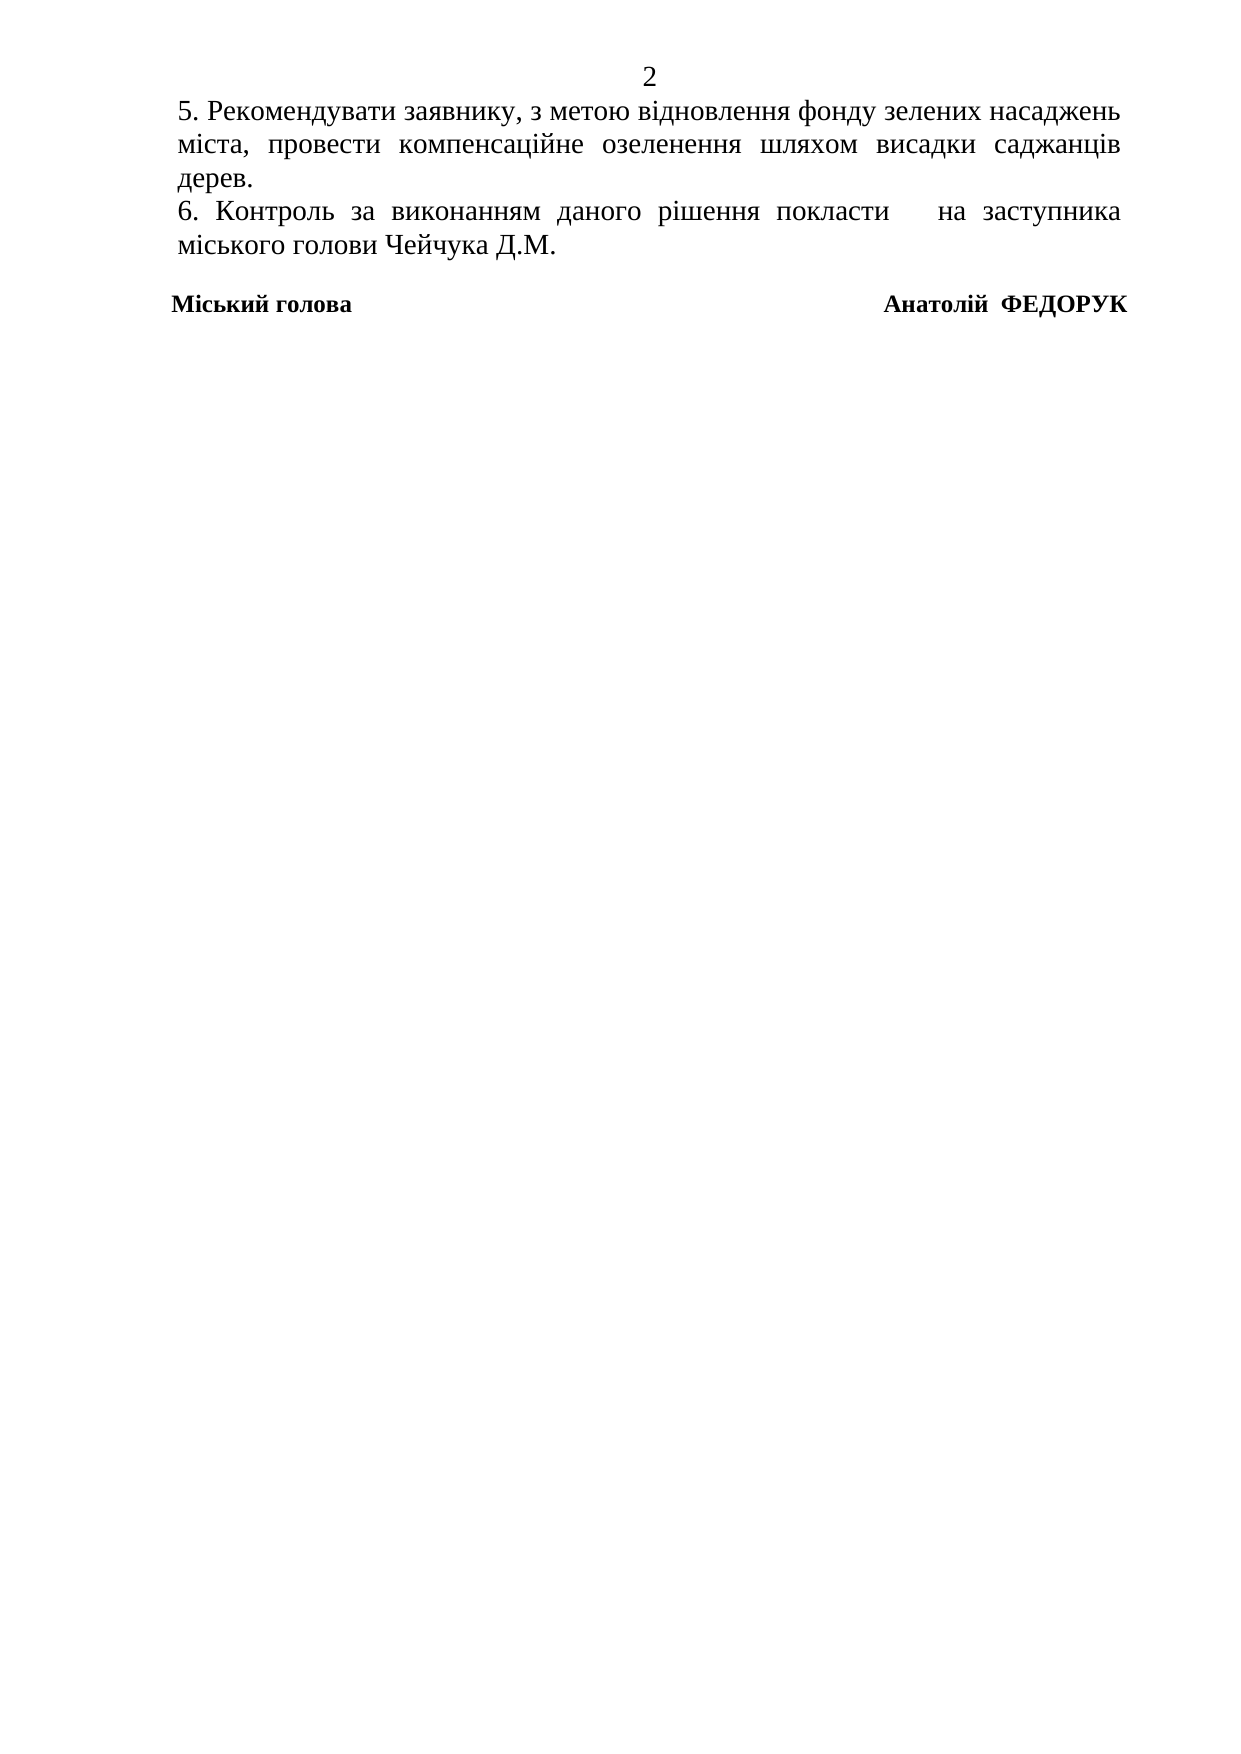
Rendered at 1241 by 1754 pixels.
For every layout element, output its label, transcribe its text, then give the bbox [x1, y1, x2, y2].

text 2 [177, 59, 1122, 93]
text 6. Контроль за виконанням даного рішення покласти на заступника міського голови Чейчука Д.М. [177, 193, 1122, 260]
text Міський голова Анатолій ФЕДОРУК [171, 289, 1128, 318]
text 5. Рекомендувати заявнику, з метою відновлення фонду зелених насаджень міста, провести компенсаційне озеленення шляхом висадки саджанців дерев. [177, 93, 1122, 193]
